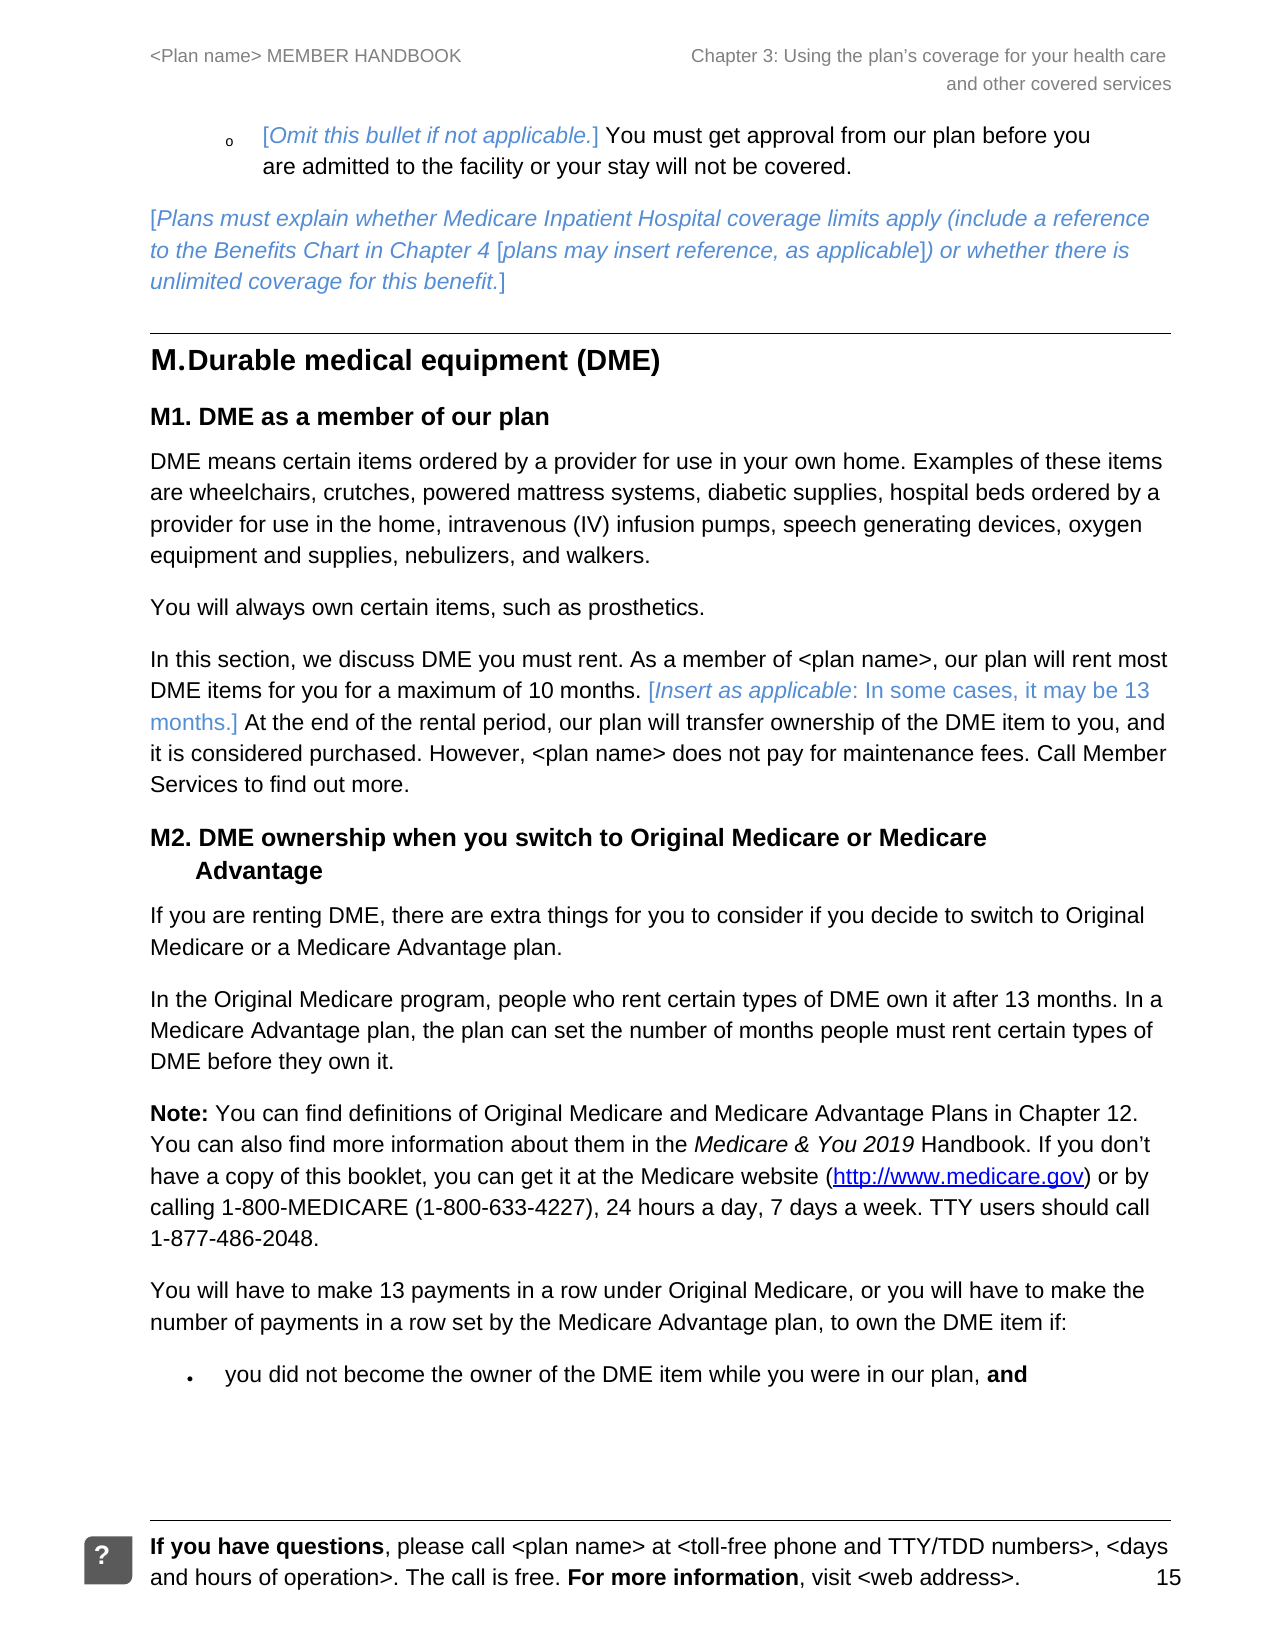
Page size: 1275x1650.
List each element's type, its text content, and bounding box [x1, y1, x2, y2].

text DME means certain items ordered by a provider for use in your own home. Examples of these items are wheelchairs, crutches, powered mattress systems, diabetic supplies, hospital beds ordered by a provider for use in the home, intravenous (IV) infusion pumps, speech generating devices, oxygen equipment and supplies, nebulizers, and walkers. [150, 444, 1171, 569]
subtitle M1. DME as a member of our plan [150, 399, 1096, 432]
text [Plans must explain whether Medicare Inpatient Hospital coverage limits apply (include a reference to the Benefits Chart in Chapter 4 [plans may insert reference, as applicable]) or whether there is unlimited coverage for this benefit.] [150, 202, 1171, 296]
subtitle M2. DME ownership when you switch to Original Medicare or Medicare Advantage [150, 819, 1096, 886]
text In the Original Medicare program, people who rent certain types of DME own it after 13 months. In a Medicare Advantage plan, the plan can set the number of months people must rent certain types of DME before they own it. [150, 982, 1171, 1076]
text You will have to make 13 payments in a row under Original Medicare, or you will have to make the number of payments in a row set by the Medicare Advantage plan, to own the DME item if: [150, 1274, 1171, 1336]
list you did not become the owner of the DME item while you were in our plan, and [187, 1357, 1096, 1388]
text If you are renting DME, there are extra things for you to consider if you decide to switch to Original Medicare or a Medicare Advantage plan. [150, 899, 1171, 961]
text In this section, we discuss DME you must rent. As a member of <plan name>, our plan will rent most DME items for you for a maximum of 10 months. [Insert as applicable: In some cases, it may be 13 months.] At the end of the rental period, our plan will transfer ownership of the DME item to you, and it is considered purchased. However, <plan name> does not pay for maintenance fees. Call Member Services to find out more. [150, 642, 1171, 799]
text You will always own certain items, such as prosthetics. [150, 590, 1171, 622]
subtitle Durable medical equipment (DME) [150, 334, 1171, 378]
text Note: You can find definitions of Original Medicare and Medicare Advantage Plans in Chapter 12. You can also find more information about them in the Medicare & You 2019 Handbook. If you don’t have a copy of this booklet, you can get it at the Medicare website (http://www.medicare.gov) or by calling 1-800-MEDICARE (1-800-633-4227), 24 hours a day, 7 days a week. TTY users should call 1-877-486-2048. [150, 1097, 1171, 1253]
list [Omit this bullet if not applicable.] You must get approval from our plan before you are admitted to the facility or your stay will not be covered. [225, 118, 1096, 181]
